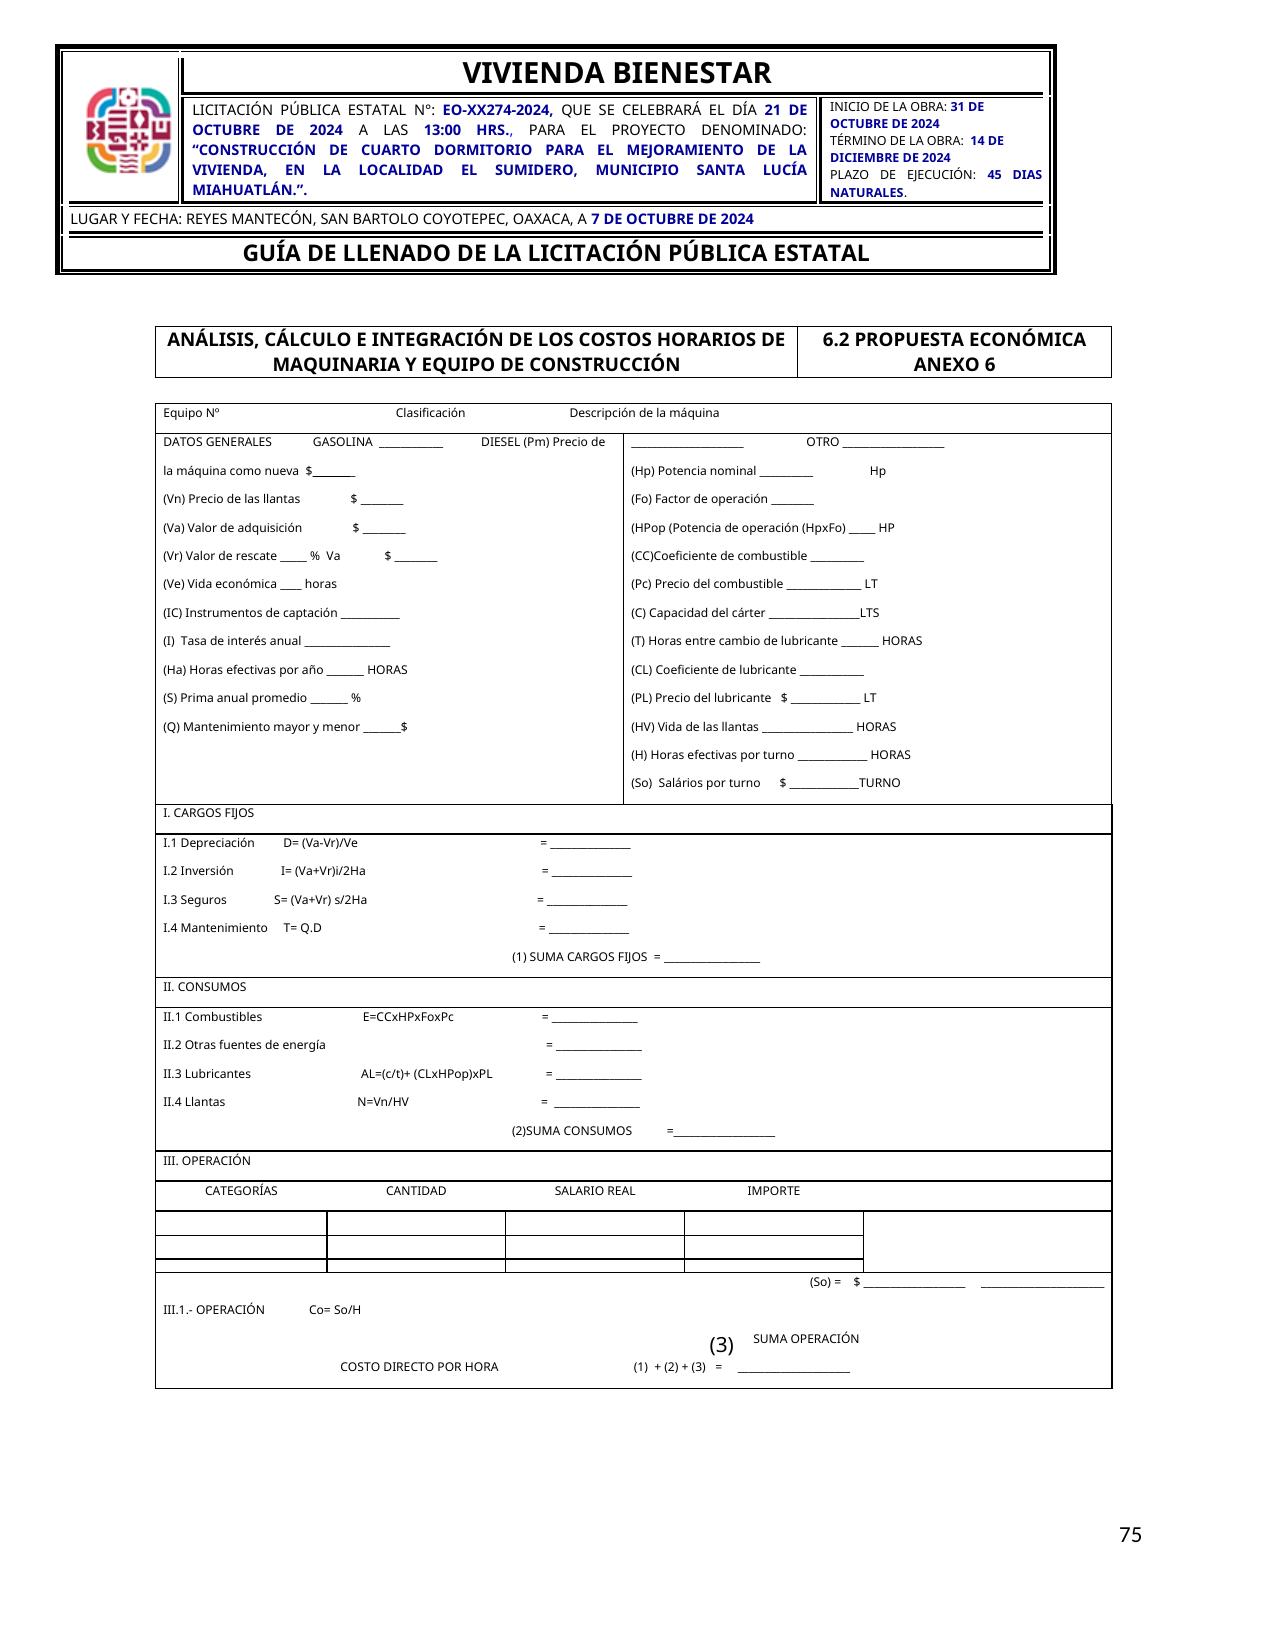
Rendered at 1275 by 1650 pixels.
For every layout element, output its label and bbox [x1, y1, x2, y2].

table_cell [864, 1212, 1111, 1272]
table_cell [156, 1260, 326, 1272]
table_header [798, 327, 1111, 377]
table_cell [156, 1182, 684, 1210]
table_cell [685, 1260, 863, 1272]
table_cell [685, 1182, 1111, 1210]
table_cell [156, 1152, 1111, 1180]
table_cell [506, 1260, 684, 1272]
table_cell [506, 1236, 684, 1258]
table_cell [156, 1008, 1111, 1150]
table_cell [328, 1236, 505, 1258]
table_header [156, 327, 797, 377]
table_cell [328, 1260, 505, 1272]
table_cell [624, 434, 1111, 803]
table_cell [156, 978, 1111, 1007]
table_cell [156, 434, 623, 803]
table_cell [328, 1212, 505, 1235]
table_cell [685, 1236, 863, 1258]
picture [75, 79, 178, 179]
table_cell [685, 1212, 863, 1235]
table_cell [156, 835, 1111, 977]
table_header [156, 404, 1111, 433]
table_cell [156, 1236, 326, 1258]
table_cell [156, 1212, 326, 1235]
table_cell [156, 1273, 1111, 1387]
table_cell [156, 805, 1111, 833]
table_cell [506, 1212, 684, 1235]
